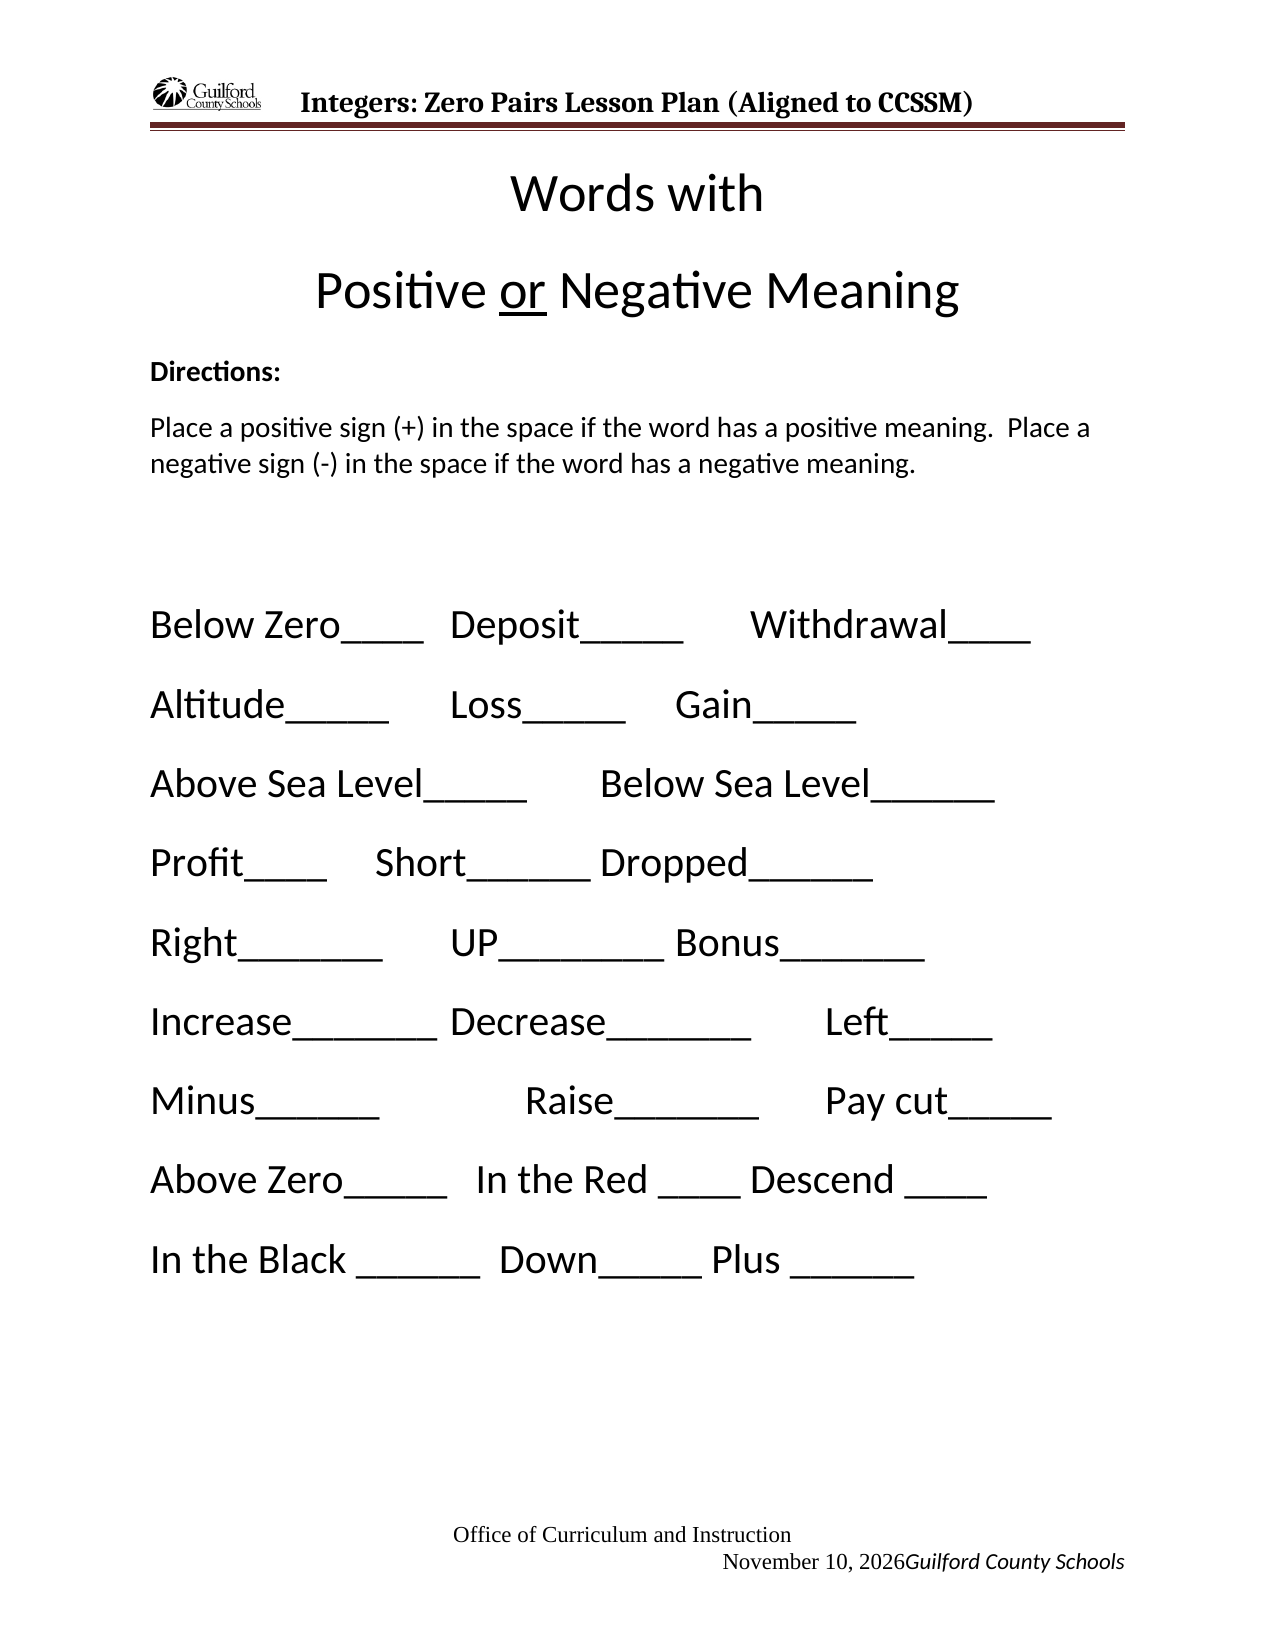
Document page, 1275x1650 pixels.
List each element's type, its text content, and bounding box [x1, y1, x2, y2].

text Positive or Negative Meaning [150, 256, 1125, 322]
text Profit____ Short______ Dropped______ [150, 836, 1125, 887]
text Below Zero____ Deposit_____ Withdrawal____ [150, 598, 1125, 649]
text Directions: [150, 353, 1125, 389]
text Words with [150, 159, 1125, 225]
text Above Sea Level_____ Below Sea Level______ [150, 757, 1125, 808]
text Right_______ UP________ Bonus_______ [150, 916, 1125, 966]
picture [150, 75, 263, 113]
text Minus______ Raise_______ Pay cut_____ [150, 1074, 1125, 1125]
text Increase_______ Decrease_______ Left_____ [150, 995, 1125, 1046]
text In the Black ______ Down_____ Plus ______ [150, 1233, 1125, 1283]
text Altitude_____ Loss_____ Gain_____ [150, 678, 1125, 728]
text Place a positive sign (+) in the space if the word has a positive meaning. Place a negative sign (-) in the space if the word has a negative meaning. [150, 409, 1125, 481]
text Above Zero_____ In the Red ____ Descend ____ [150, 1153, 1125, 1204]
